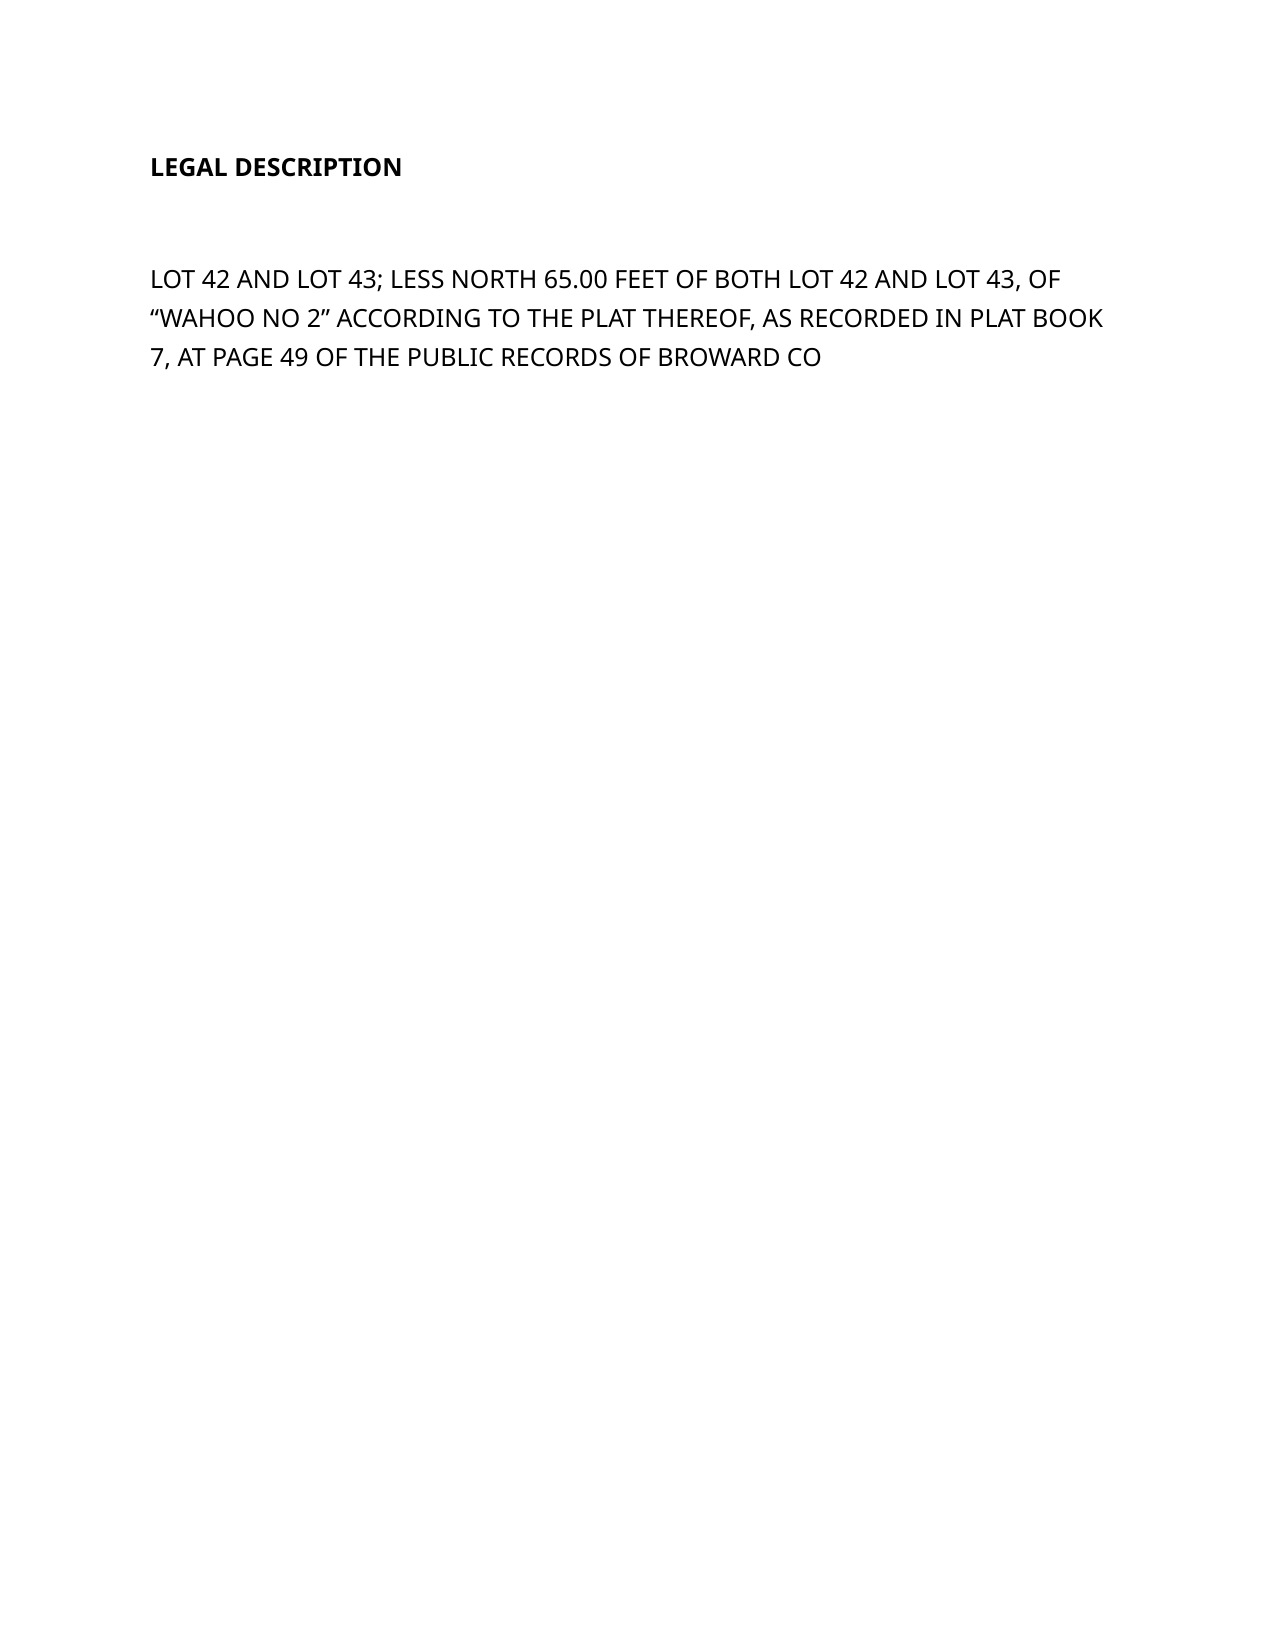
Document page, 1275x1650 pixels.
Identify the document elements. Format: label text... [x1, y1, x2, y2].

text LEGAL DESCRIPTION [150, 150, 1125, 184]
text LOT 42 AND LOT 43; LESS NORTH 65.00 FEET OF BOTH LOT 42 AND LOT 43, OF “WAHOO NO 2” ACCORDING TO THE PLAT THEREOF, AS RECORDED IN PLAT BOOK 7, AT PAGE 49 OF THE PUBLIC RECORDS OF BROWARD CO [150, 262, 1125, 374]
